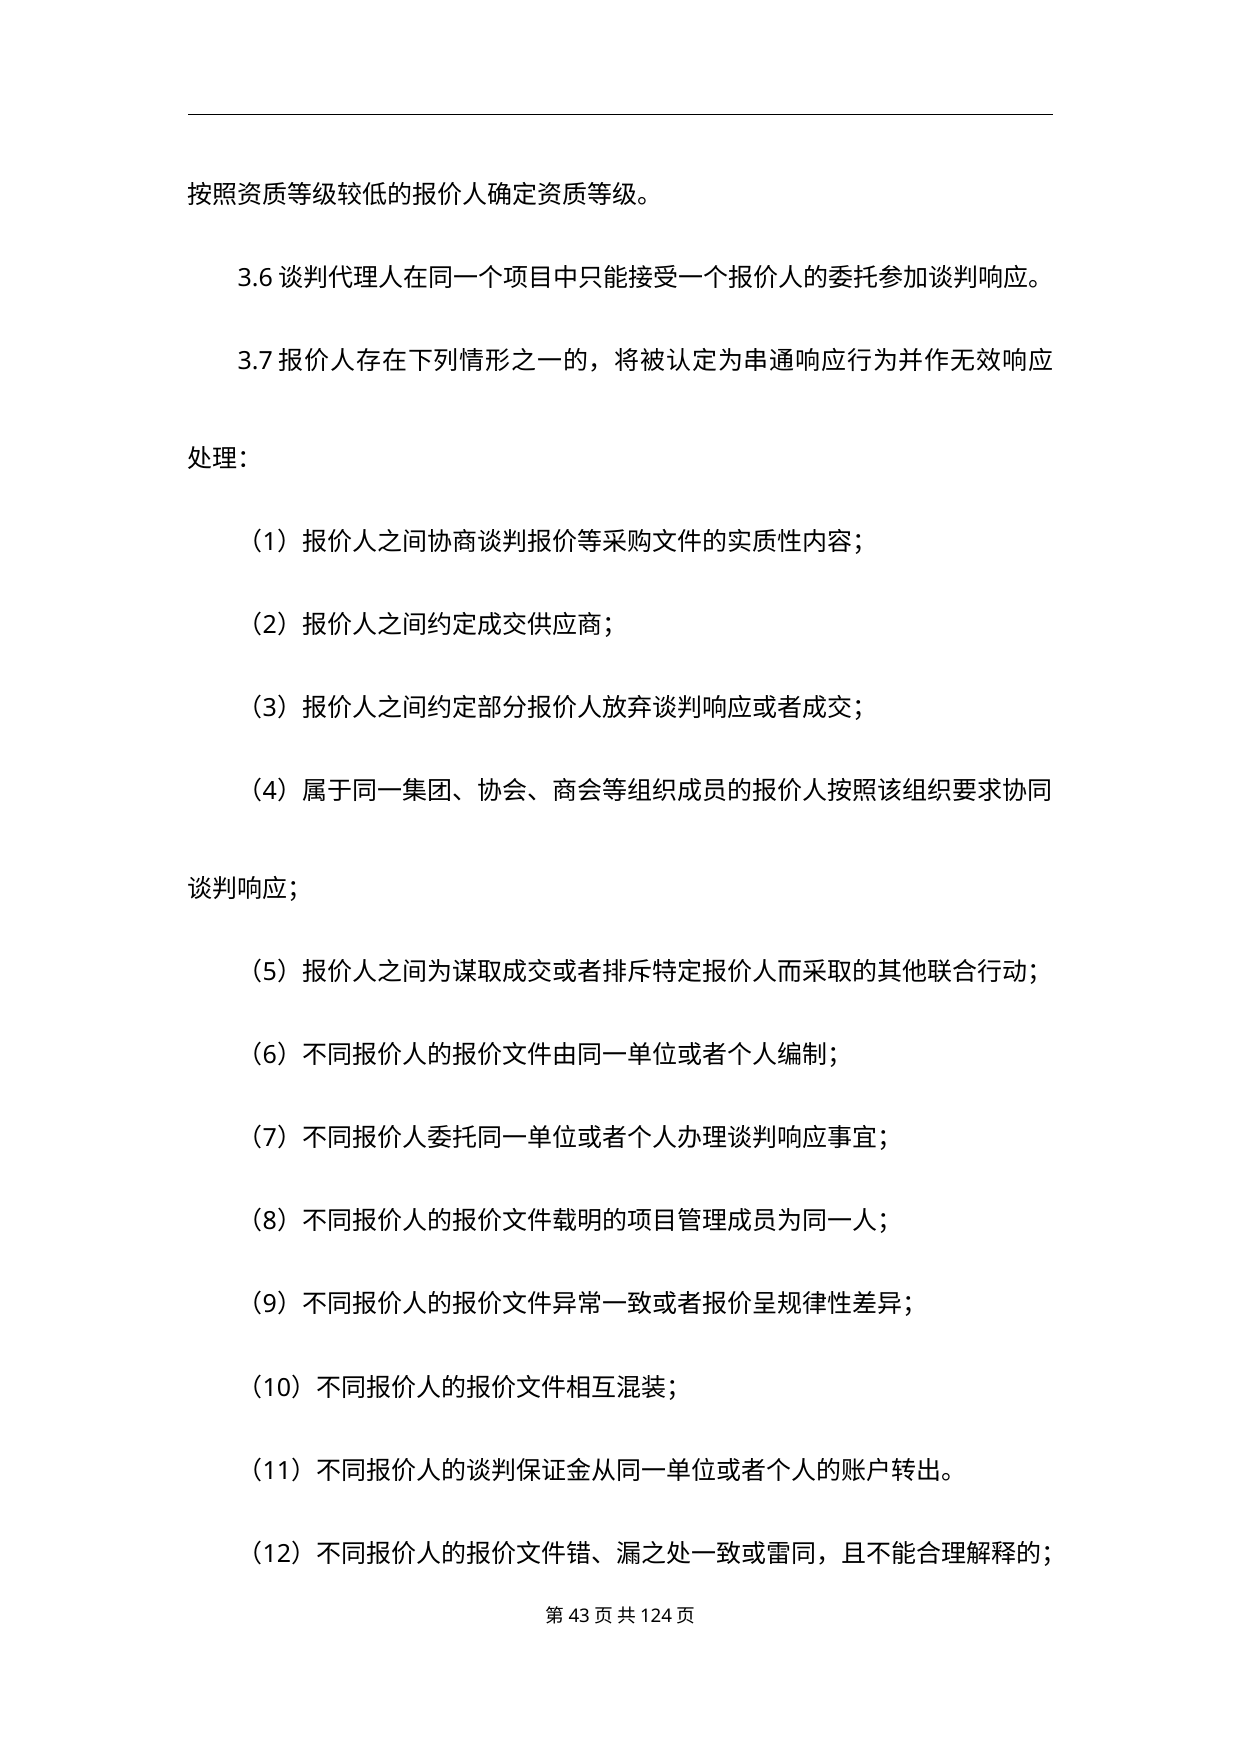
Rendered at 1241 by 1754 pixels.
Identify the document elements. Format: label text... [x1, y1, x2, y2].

text （2）报价人之间约定成交供应商； [187, 590, 1053, 655]
text （8）不同报价人的报价文件载明的项目管理成员为同一人； [187, 1186, 1053, 1251]
text （10）不同报价人的报价文件相互混装； [187, 1353, 1053, 1418]
text （7）不同报价人委托同一单位或者个人办理谈判响应事宜； [187, 1103, 1053, 1168]
text 3.6谈判代理人在同一个项目中只能接受一个报价人的委托参加谈判响应。 [187, 243, 1053, 308]
text （11）不同报价人的谈判保证金从同一单位或者个人的账户转出。 [187, 1436, 1053, 1501]
text （9）不同报价人的报价文件异常一致或者报价呈规律性差异； [187, 1269, 1053, 1334]
text （3）报价人之间约定部分报价人放弃谈判响应或者成交； [187, 673, 1053, 738]
text 3.7报价人存在下列情形之一的，将被认定为串通响应行为并作无效响应处理： [187, 326, 1053, 489]
text （12）不同报价人的报价文件错、漏之处一致或雷同，且不能合理解释的； [187, 1519, 1053, 1584]
text （5）报价人之间为谋取成交或者排斥特定报价人而采取的其他联合行动； [187, 937, 1053, 1002]
text （1）报价人之间协商谈判报价等采购文件的实质性内容； [187, 507, 1053, 572]
text （4）属于同一集团、协会、商会等组织成员的报价人按照该组织要求协同谈判响应； [187, 756, 1053, 919]
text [187, 160, 1053, 225]
text （6）不同报价人的报价文件由同一单位或者个人编制； [187, 1020, 1053, 1085]
